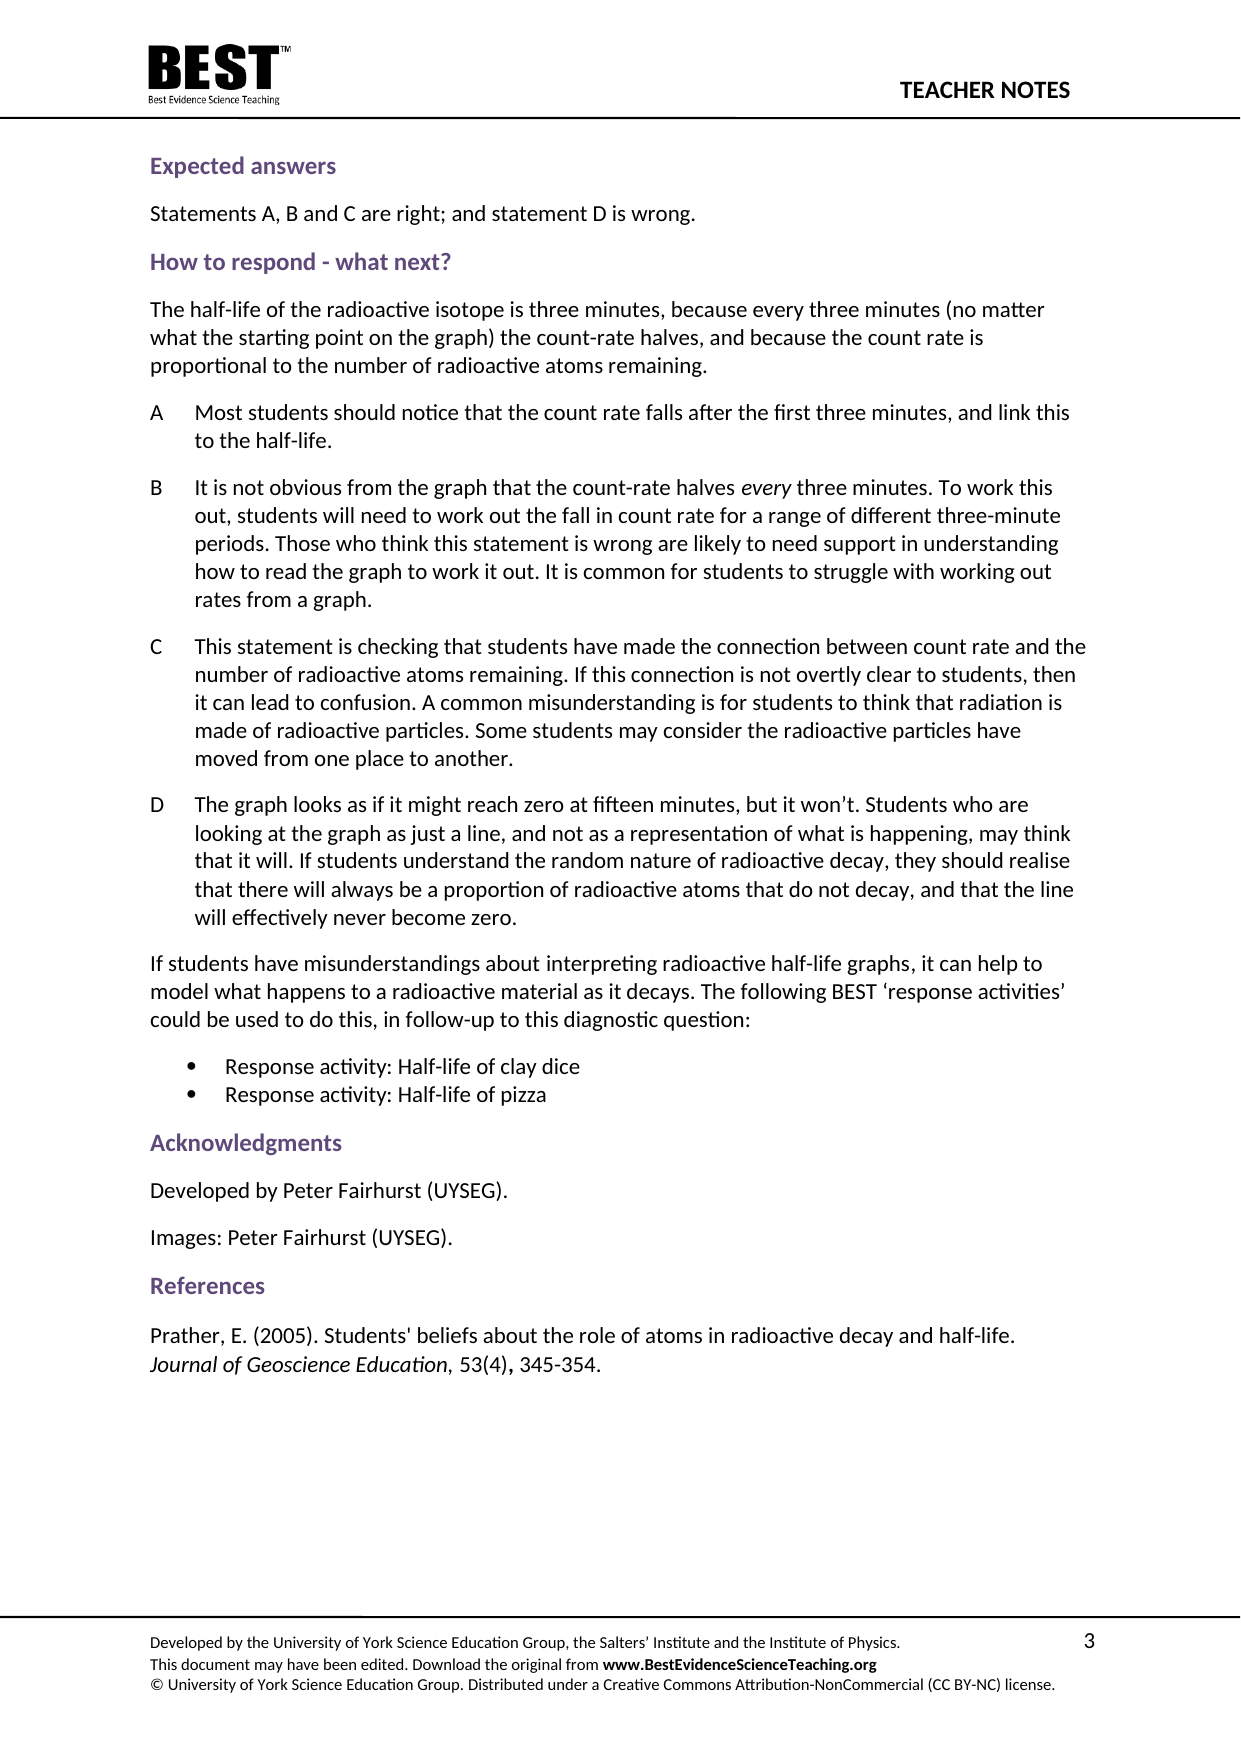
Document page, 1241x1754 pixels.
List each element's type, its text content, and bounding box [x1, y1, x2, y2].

list Response activity: Half-life of clay dice [187, 1052, 1090, 1080]
text Developed by Peter Fairhurst (UYSEG). [150, 1176, 1090, 1204]
text Acknowledgments [150, 1127, 1090, 1158]
picture [148, 44, 291, 105]
text Images: Peter Fairhurst (UYSEG). [150, 1223, 1090, 1251]
text C This statement is checking that students have made the connection between count rate and the number of radioactive atoms remaining. If this connection is not overtly clear to students, then it can lead to confusion. A common misunderstanding is for students to think that radiation is made of radioactive particles. Some students may consider the radioactive particles have moved from one place to another. [150, 632, 1090, 772]
text References [150, 1270, 1090, 1300]
text A Most students should notice that the count rate falls after the first three minutes, and link this to the half-life. [150, 398, 1090, 454]
text Prather, E. (2005). Students' beliefs about the role of atoms in radioactive decay and half-life. Journal of Geoscience Education, 53(4), 345-354. [150, 1319, 1090, 1378]
text The half-life of the radioactive isotope is three minutes, because every three minutes (no matter what the starting point on the graph) the count-rate halves, and because the count rate is proportional to the number of radioactive atoms remaining. [150, 295, 1090, 379]
text D The graph looks as if it might reach zero at fifteen minutes, but it won’t. Students who are looking at the graph as just a line, and not as a representation of what is happening, may think that it will. If students understand the random nature of radioactive decay, they should realise that there will always be a proportion of radioactive atoms that do not decay, and that the line will effectively never become zero. [150, 791, 1090, 931]
list Response activity: Half-life of pizza [187, 1080, 1090, 1108]
text B It is not obvious from the graph that the count-rate halves every three minutes. To work this out, students will need to work out the fall in count rate for a range of different three-minute periods. Those who think this statement is wrong are likely to need support in understanding how to read the graph to work it out. It is common for students to struggle with working out rates from a graph. [150, 473, 1090, 613]
text If students have misunderstandings about interpreting radioactive half-life graphs, it can help to model what happens to a radioactive material as it decays. The following BEST ‘response activities’ could be used to do this, in follow-up to this diagnostic question: [150, 949, 1090, 1033]
text Expected answers [150, 150, 1090, 181]
text Statements A, B and C are right; and statement D is wrong. [150, 199, 1090, 227]
text How to respond - what next? [150, 246, 1090, 277]
